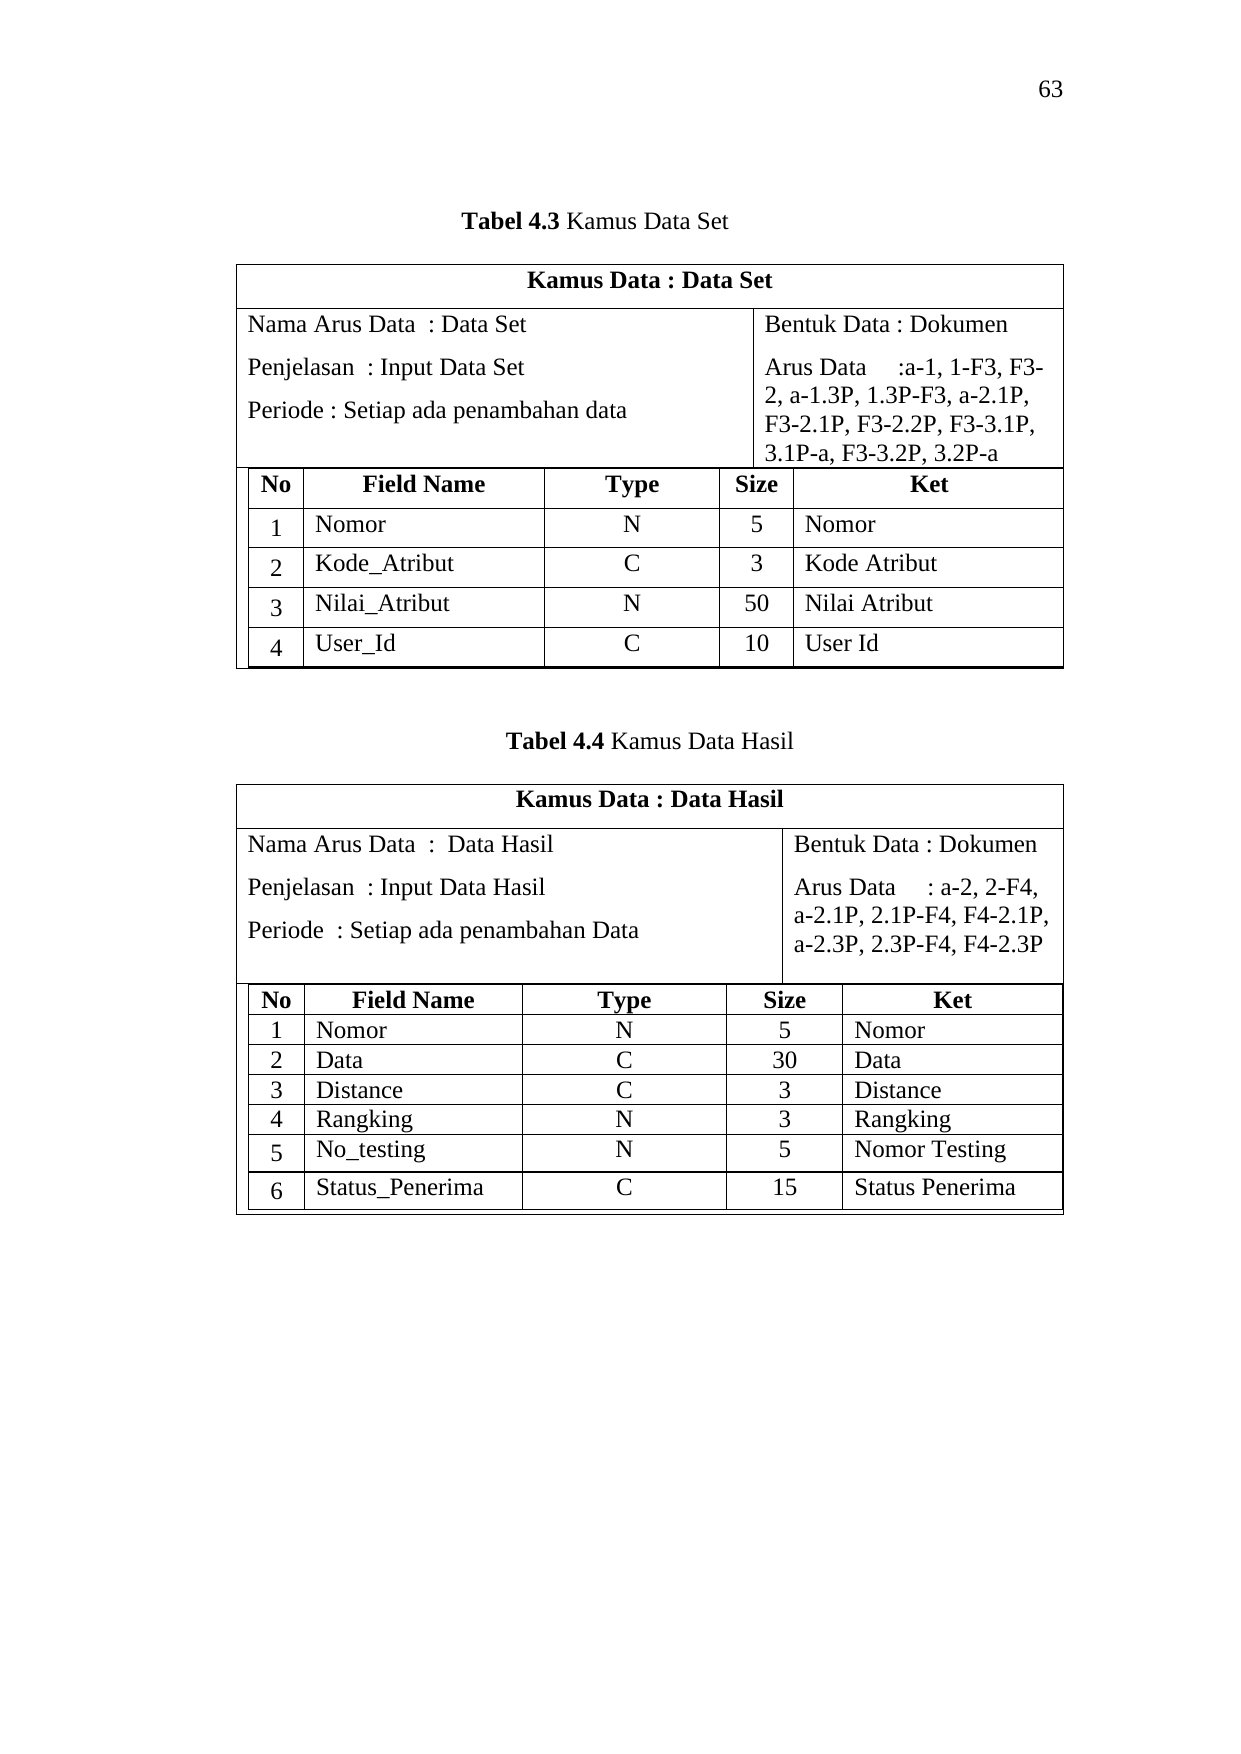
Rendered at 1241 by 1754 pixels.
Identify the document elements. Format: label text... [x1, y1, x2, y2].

table_cell [794, 509, 1063, 547]
text Tabel 4.3 Kamus Data Set [386, 206, 1063, 235]
table_cell [249, 548, 303, 587]
table_cell [545, 548, 719, 587]
text Tabel 4.4 Kamus Data Hasil [236, 726, 1063, 755]
table_cell Nama Arus Data : Data Hasil Penjelasan : Input Data Hasil Periode : Setiap ada penambahan Data [237, 829, 782, 983]
table_cell [304, 548, 544, 587]
table_cell [720, 588, 793, 627]
table_cell [249, 469, 303, 508]
table_cell [720, 548, 793, 587]
table_cell [304, 588, 544, 627]
table_cell [794, 628, 1063, 666]
table_cell [794, 469, 1063, 508]
table_cell [545, 469, 719, 508]
table_cell [304, 628, 544, 666]
table_cell [249, 628, 303, 666]
table_cell [237, 984, 1063, 1214]
table_cell [794, 548, 1063, 587]
table_cell [237, 468, 248, 667]
table_cell [249, 588, 303, 627]
table_header Kamus Data : Data Hasil [237, 785, 1063, 828]
table_cell Bentuk Data : Dokumen Arus Data : a-2, 2-F4, a-2.1P, 2.1P-F4, F4-2.1P, a-2.3P, 2.3P-F4, F4-2.3P [783, 829, 1063, 983]
table_cell [794, 588, 1063, 627]
table_header Kamus Data : Data Set [237, 265, 1063, 308]
table_cell Bentuk Data : Dokumen Arus Data :a-1, 1-F3, F3-2, a-1.3P, 1.3P-F3, a-2.1P, F3-2.1P, F3-2.2P, F3-3.1P, 3.1P-a, F3-3.2P, 3.2P-a [754, 309, 1063, 467]
table_cell [720, 509, 793, 547]
table_cell [545, 588, 719, 627]
table_cell [720, 469, 793, 508]
table_cell [304, 509, 544, 547]
table_cell Nama Arus Data : Data Set Penjelasan : Input Data Set Periode : Setiap ada penambahan data [237, 309, 753, 467]
table_cell [304, 469, 544, 508]
table_cell [249, 509, 303, 547]
table_cell [545, 509, 719, 547]
table_cell [545, 628, 719, 666]
table_cell [720, 628, 793, 666]
